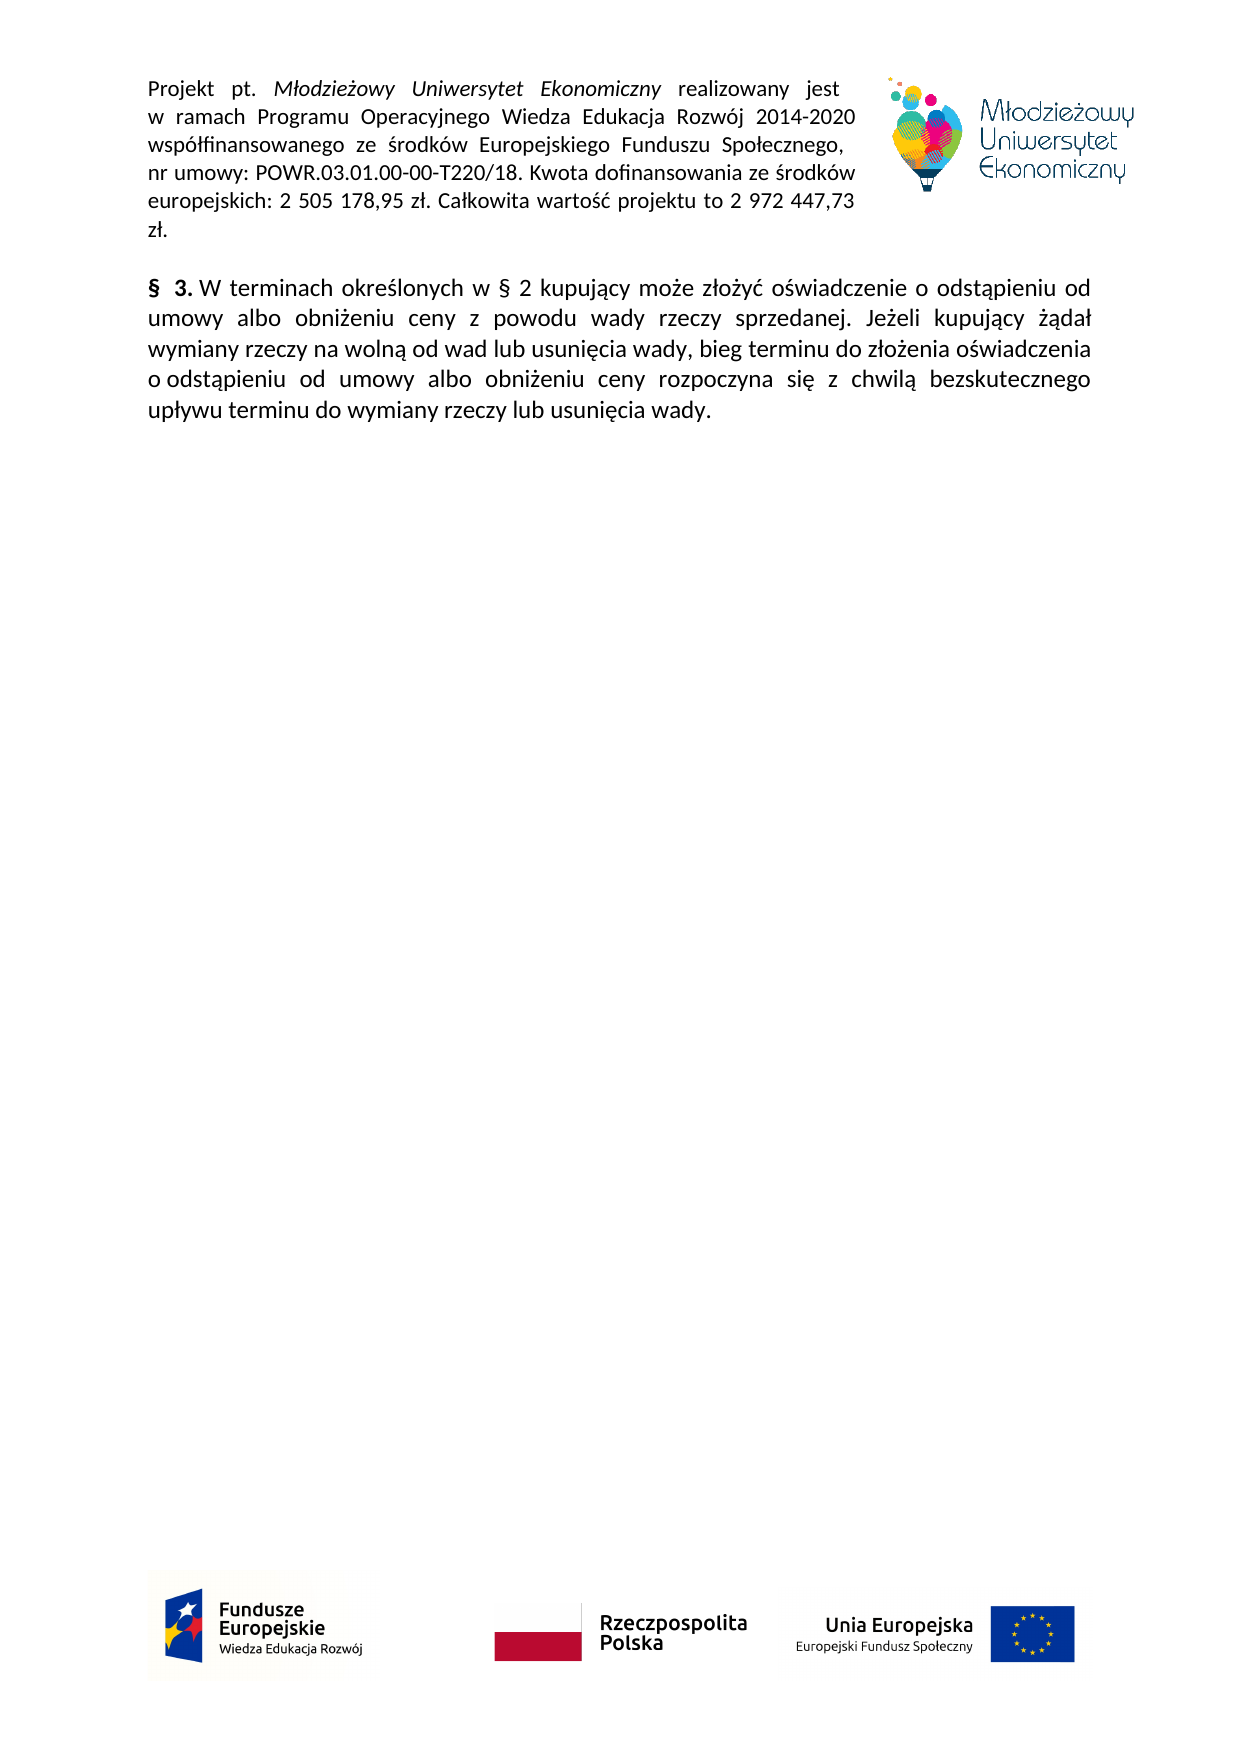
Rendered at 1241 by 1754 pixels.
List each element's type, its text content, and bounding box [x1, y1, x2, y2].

picture [475, 1583, 766, 1681]
picture [778, 1587, 1093, 1681]
text § 3. W terminach określonych w § 2 kupujący może złożyć oświadczenie o odstąpieniu od umowy albo obniżeniu ceny z powodu wady rzeczy sprzedanej. Jeżeli kupujący żądał wymiany rzeczy na wolną od wad lub usunięcia wady, bieg terminu do złożenia oświadczenia o odstąpieniu od umowy albo obniżeniu ceny rozpoczyna się z chwilą bezskutecznego upływu terminu do wymiany rzeczy lub usunięcia wady. [148, 272, 1093, 424]
picture [147, 1570, 380, 1681]
picture [884, 75, 1138, 194]
